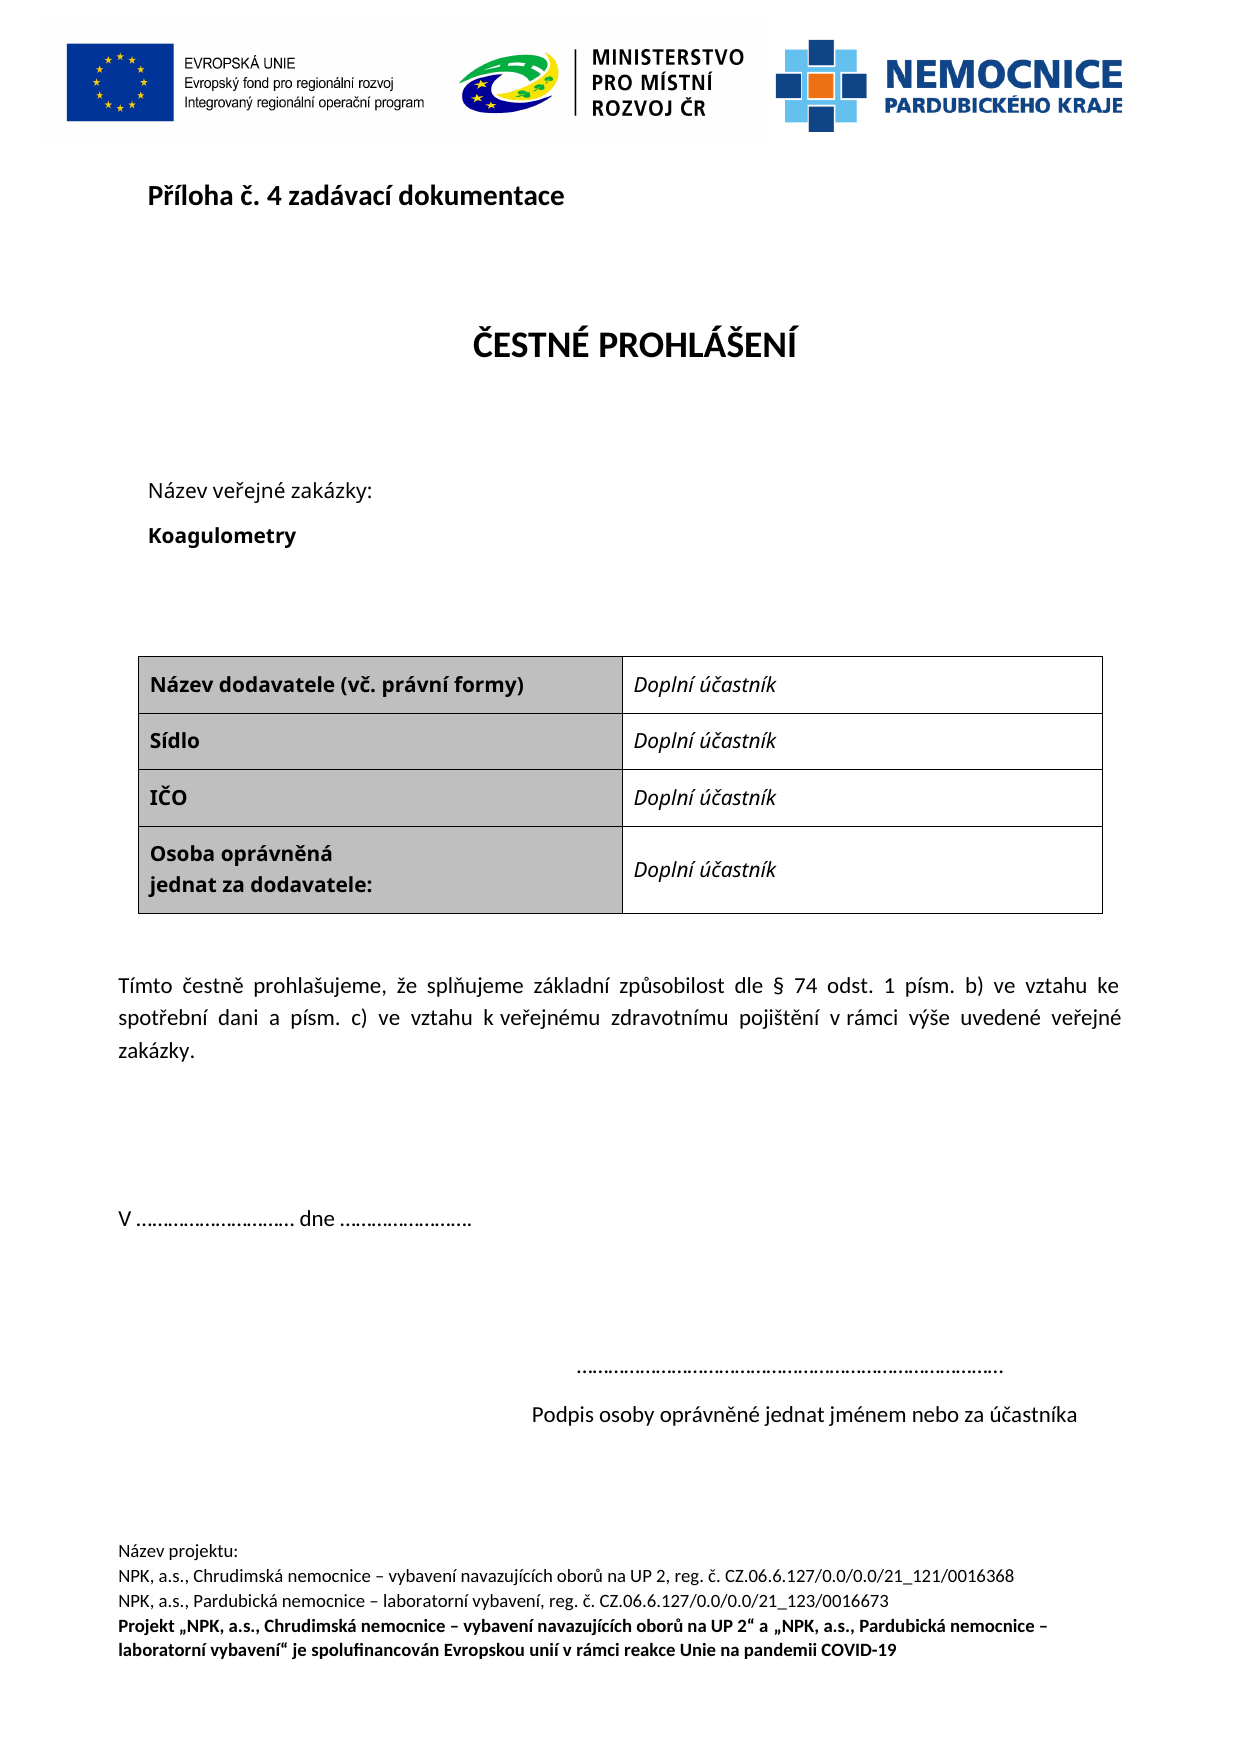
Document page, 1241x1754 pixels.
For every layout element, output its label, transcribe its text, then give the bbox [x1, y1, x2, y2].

text V ………………………… dne ……………………. [118, 1204, 1122, 1233]
text Podpis osoby oprávněné jednat jménem nebo za účastníka [118, 1400, 1122, 1428]
table_cell Osoba oprávněná jednat za dodavatele: [139, 827, 622, 913]
picture [43, 17, 767, 147]
picture [774, 38, 1123, 133]
table_header Název dodavatele (vč. právní formy) [139, 657, 622, 713]
table_cell Doplní účastník [623, 827, 1102, 913]
text Název veřejné zakázky: [118, 476, 1122, 505]
text ČESTNÉ PROHLÁŠENÍ [148, 321, 1122, 367]
text Tímto čestně prohlašujeme, že splňujeme základní způsobilost dle § 74 odst. 1 písm. b) ve vztahu ke spotřební dani a písm. c) ve vztahu k veřejnému zdravotnímu pojištění v rámci výše uvedené veřejné zakázky. [118, 971, 1122, 1064]
table_cell Doplní účastník [623, 714, 1102, 769]
table_cell Doplní účastník [623, 770, 1102, 826]
table_cell IČO [139, 770, 622, 826]
text Příloha č. 4 zadávací dokumentace [148, 177, 1122, 213]
text ……………………………………………………………………… [118, 1351, 1122, 1379]
table_header Doplní účastník [623, 657, 1102, 713]
table_cell Sídlo [139, 714, 622, 769]
text Koagulometry [148, 521, 1122, 550]
